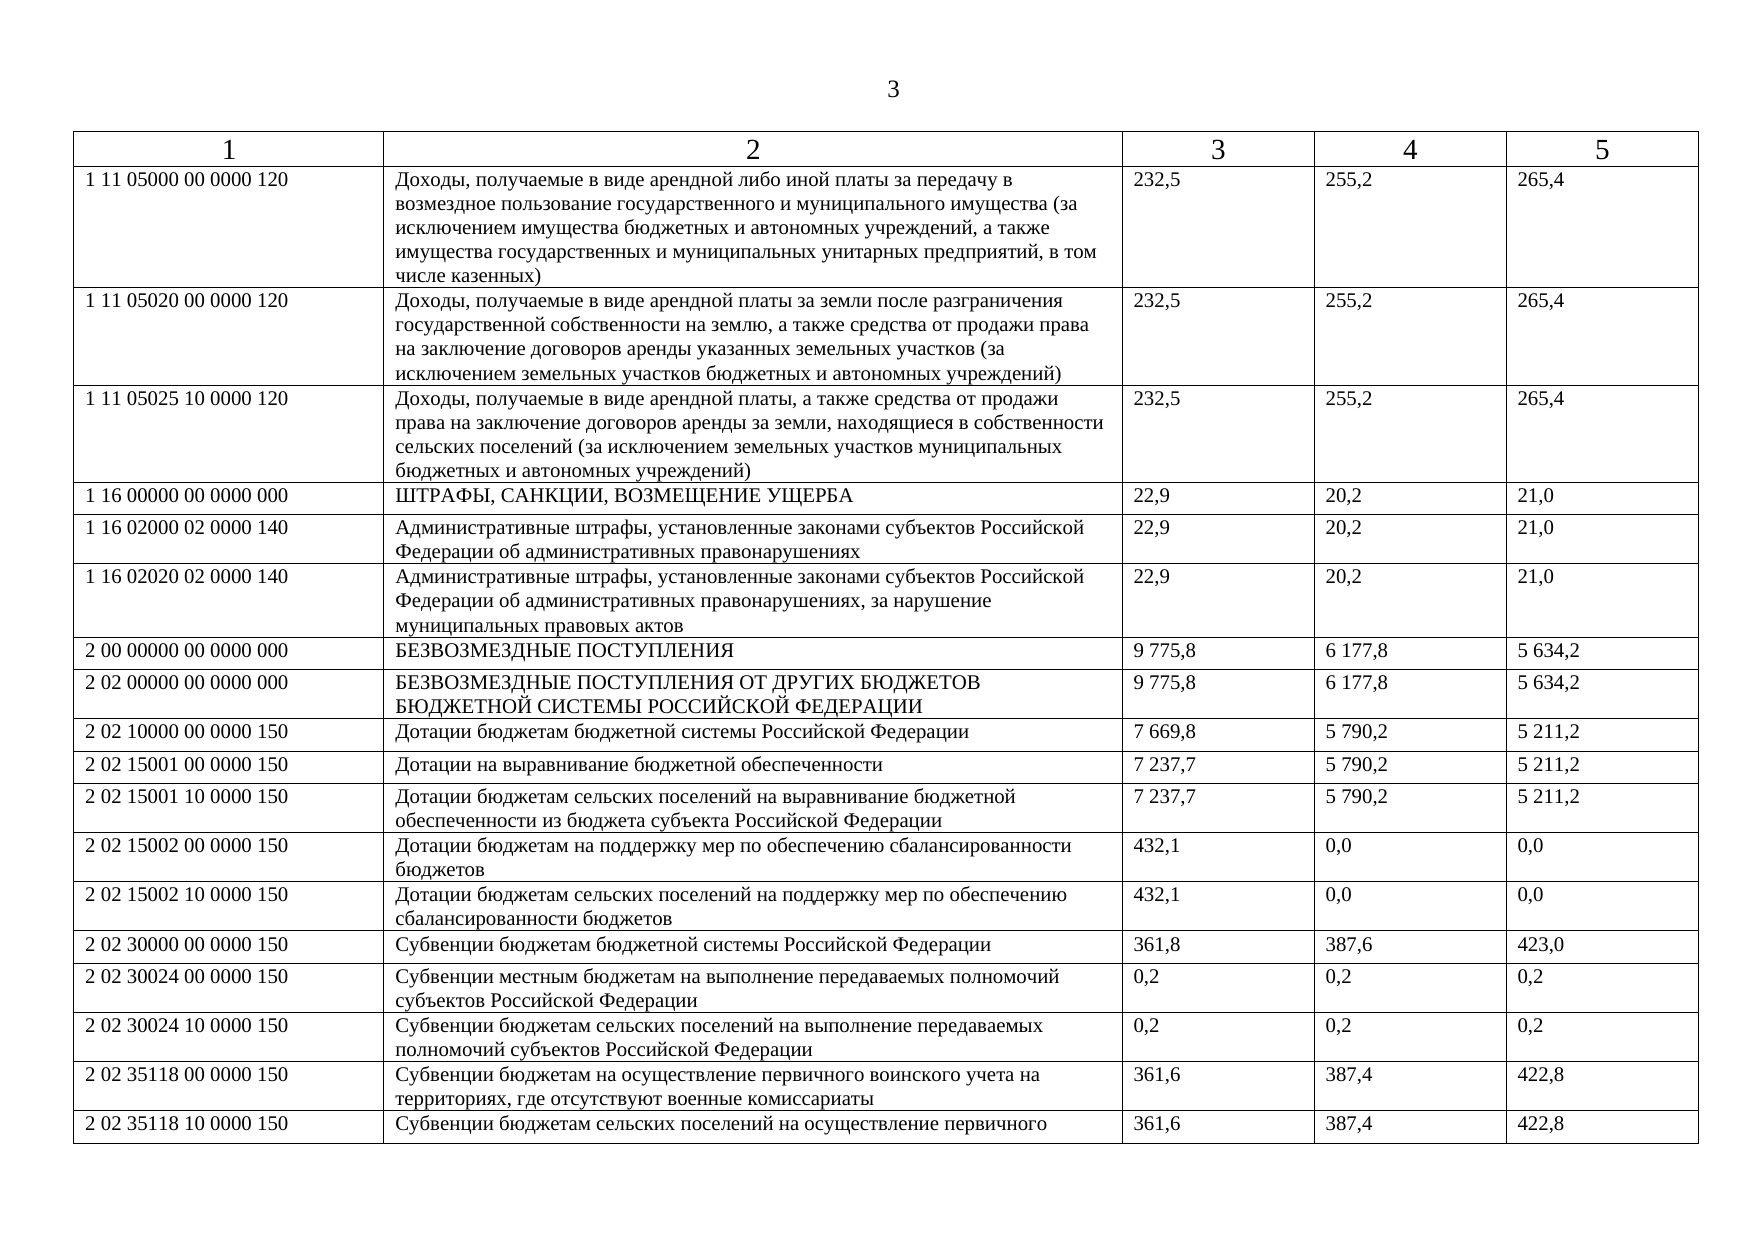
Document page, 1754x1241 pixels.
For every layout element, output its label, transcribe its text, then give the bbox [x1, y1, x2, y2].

table_cell 20,2 [1315, 483, 1506, 514]
table_cell Дотации бюджетам бюджетной системы Российской Федерации [384, 719, 1122, 751]
table_cell 0,2 [1315, 964, 1506, 1012]
table_cell Субвенции местным бюджетам на выполнение передаваемых полномочий субъектов Российской Федерации [384, 964, 1122, 1012]
table_cell 2 02 30024 10 0000 150 [74, 1013, 383, 1061]
table_cell Субвенции бюджетам бюджетной системы Российской Федерации [384, 931, 1122, 963]
table_cell 22,9 [1123, 515, 1314, 563]
table_cell 1 16 02000 02 0000 140 [74, 515, 383, 563]
table_cell 232,5 [1123, 167, 1314, 287]
table_cell 422,8 [1507, 1062, 1698, 1110]
table_cell 1 11 05000 00 0000 120 [74, 167, 383, 287]
table_header 3 [1123, 132, 1314, 166]
table_cell 361,6 [1123, 1111, 1314, 1143]
table_cell 265,4 [1507, 288, 1698, 384]
table_cell 21,0 [1507, 515, 1698, 563]
table_cell 5 790,2 [1315, 784, 1506, 832]
table_cell 5 211,2 [1507, 719, 1698, 751]
table_cell 2 02 30024 00 0000 150 [74, 964, 383, 1012]
table_cell 0,0 [1315, 833, 1506, 881]
table_cell 5 211,2 [1507, 752, 1698, 783]
table_cell 20,2 [1315, 515, 1506, 563]
table_header 4 [1315, 132, 1506, 166]
table_cell 5 790,2 [1315, 752, 1506, 783]
table_cell 9 775,8 [1123, 638, 1314, 669]
table_cell 361,6 [1123, 1062, 1314, 1110]
table_cell 1 16 00000 00 0000 000 [74, 483, 383, 514]
table_cell 1 11 05020 00 0000 120 [74, 288, 383, 384]
table_cell Доходы, получаемые в виде арендной либо иной платы за передачу в возмездное пользование государственного и муниципального имущества (за исключением имущества бюджетных и автономных учреждений, а также имущества государственных и муниципальных унитарных предприятий, в том числе казенных) [384, 167, 1122, 287]
table_header 2 [384, 132, 1122, 166]
table_cell 255,2 [1315, 167, 1506, 287]
table_cell 255,2 [1315, 386, 1506, 482]
table_cell 423,0 [1507, 931, 1698, 963]
table_cell 2 02 15002 00 0000 150 [74, 833, 383, 881]
table_cell 2 02 35118 10 0000 150 [74, 1111, 383, 1143]
table_cell Дотации бюджетам сельских поселений на выравнивание бюджетной обеспеченности из бюджета субъекта Российской Федерации [384, 784, 1122, 832]
table_cell Административные штрафы, установленные законами субъектов Российской Федерации об административных правонарушениях [384, 515, 1122, 563]
table_cell 265,4 [1507, 386, 1698, 482]
table_cell 21,0 [1507, 564, 1698, 637]
table_cell Дотации бюджетам сельских поселений на поддержку мер по обеспечению сбалансированности бюджетов [384, 882, 1122, 930]
table_cell 6 177,8 [1315, 638, 1506, 669]
table_cell 0,0 [1507, 833, 1698, 881]
table_cell 255,2 [1315, 288, 1506, 384]
table_cell 0,2 [1123, 964, 1314, 1012]
table_cell 265,4 [1507, 167, 1698, 287]
table_cell 5 634,2 [1507, 638, 1698, 669]
table_cell 6 177,8 [1315, 670, 1506, 718]
table_cell 232,5 [1123, 288, 1314, 384]
table_cell ШТРАФЫ, САНКЦИИ, ВОЗМЕЩЕНИЕ УЩЕРБА [384, 483, 1122, 514]
table_cell Дотации на выравнивание бюджетной обеспеченности [384, 752, 1122, 783]
table_cell Доходы, получаемые в виде арендной платы за земли после разграничения государственной собственности на землю, а также средства от продажи права на заключение договоров аренды указанных земельных участков (за исключением земельных участков бюджетных и автономных учреждений) [384, 288, 1122, 384]
table_cell 5 790,2 [1315, 719, 1506, 751]
table_cell 9 775,8 [1123, 670, 1314, 718]
table_cell 2 00 00000 00 0000 000 [74, 638, 383, 669]
table_cell 0,0 [1315, 882, 1506, 930]
table_cell 422,8 [1507, 1111, 1698, 1143]
table_cell 2 02 35118 00 0000 150 [74, 1062, 383, 1110]
table_cell 2 02 15001 10 0000 150 [74, 784, 383, 832]
table_cell 387,6 [1315, 931, 1506, 963]
table_header 1 [74, 132, 383, 166]
table_cell 1 16 02020 02 0000 140 [74, 564, 383, 637]
table_cell 7 237,7 [1123, 784, 1314, 832]
table_cell 5 211,2 [1507, 784, 1698, 832]
table_cell Административные штрафы, установленные законами субъектов Российской Федерации об административных правонарушениях, за нарушение муниципальных правовых актов [384, 564, 1122, 637]
table_cell 22,9 [1123, 564, 1314, 637]
table_cell 0,2 [1315, 1013, 1506, 1061]
table_cell 22,9 [1123, 483, 1314, 514]
table_cell 0,2 [1123, 1013, 1314, 1061]
table_cell 20,2 [1315, 564, 1506, 637]
table_cell Доходы, получаемые в виде арендной платы, а также средства от продажи права на заключение договоров аренды за земли, находящиеся в собственности сельских поселений (за исключением земельных участков муниципальных бюджетных и автономных учреждений) [384, 386, 1122, 482]
table_cell 387,4 [1315, 1062, 1506, 1110]
table_cell 432,1 [1123, 882, 1314, 930]
table_cell 7 237,7 [1123, 752, 1314, 783]
table_cell 387,4 [1315, 1111, 1506, 1143]
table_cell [384, 1111, 1122, 1143]
table_cell 2 02 00000 00 0000 000 [74, 670, 383, 718]
table_cell 0,2 [1507, 1013, 1698, 1061]
table_cell 2 02 30000 00 0000 150 [74, 931, 383, 963]
table_cell 432,1 [1123, 833, 1314, 881]
table_cell БЕЗВОЗМЕЗДНЫЕ ПОСТУПЛЕНИЯ [384, 638, 1122, 669]
table_cell Субвенции бюджетам сельских поселений на выполнение передаваемых полномочий субъектов Российской Федерации [384, 1013, 1122, 1061]
table_cell Субвенции бюджетам на осуществление первичного воинского учета на территориях, где отсутствуют военные комиссариаты [384, 1062, 1122, 1110]
table_cell 0,2 [1507, 964, 1698, 1012]
table_cell 2 02 15002 10 0000 150 [74, 882, 383, 930]
table_cell 21,0 [1507, 483, 1698, 514]
table_cell 1 11 05025 10 0000 120 [74, 386, 383, 482]
table_cell 2 02 10000 00 0000 150 [74, 719, 383, 751]
table_header 5 [1507, 132, 1698, 166]
table_cell 5 634,2 [1507, 670, 1698, 718]
table_cell 232,5 [1123, 386, 1314, 482]
table_cell Дотации бюджетам на поддержку мер по обеспечению сбалансированности бюджетов [384, 833, 1122, 881]
table_cell 2 02 15001 00 0000 150 [74, 752, 383, 783]
table_cell 361,8 [1123, 931, 1314, 963]
table_cell 7 669,8 [1123, 719, 1314, 751]
table_cell БЕЗВОЗМЕЗДНЫЕ ПОСТУПЛЕНИЯ ОТ ДРУГИХ БЮДЖЕТОВ БЮДЖЕТНОЙ СИСТЕМЫ РОССИЙСКОЙ ФЕДЕРАЦИИ [384, 670, 1122, 718]
table_cell 0,0 [1507, 882, 1698, 930]
